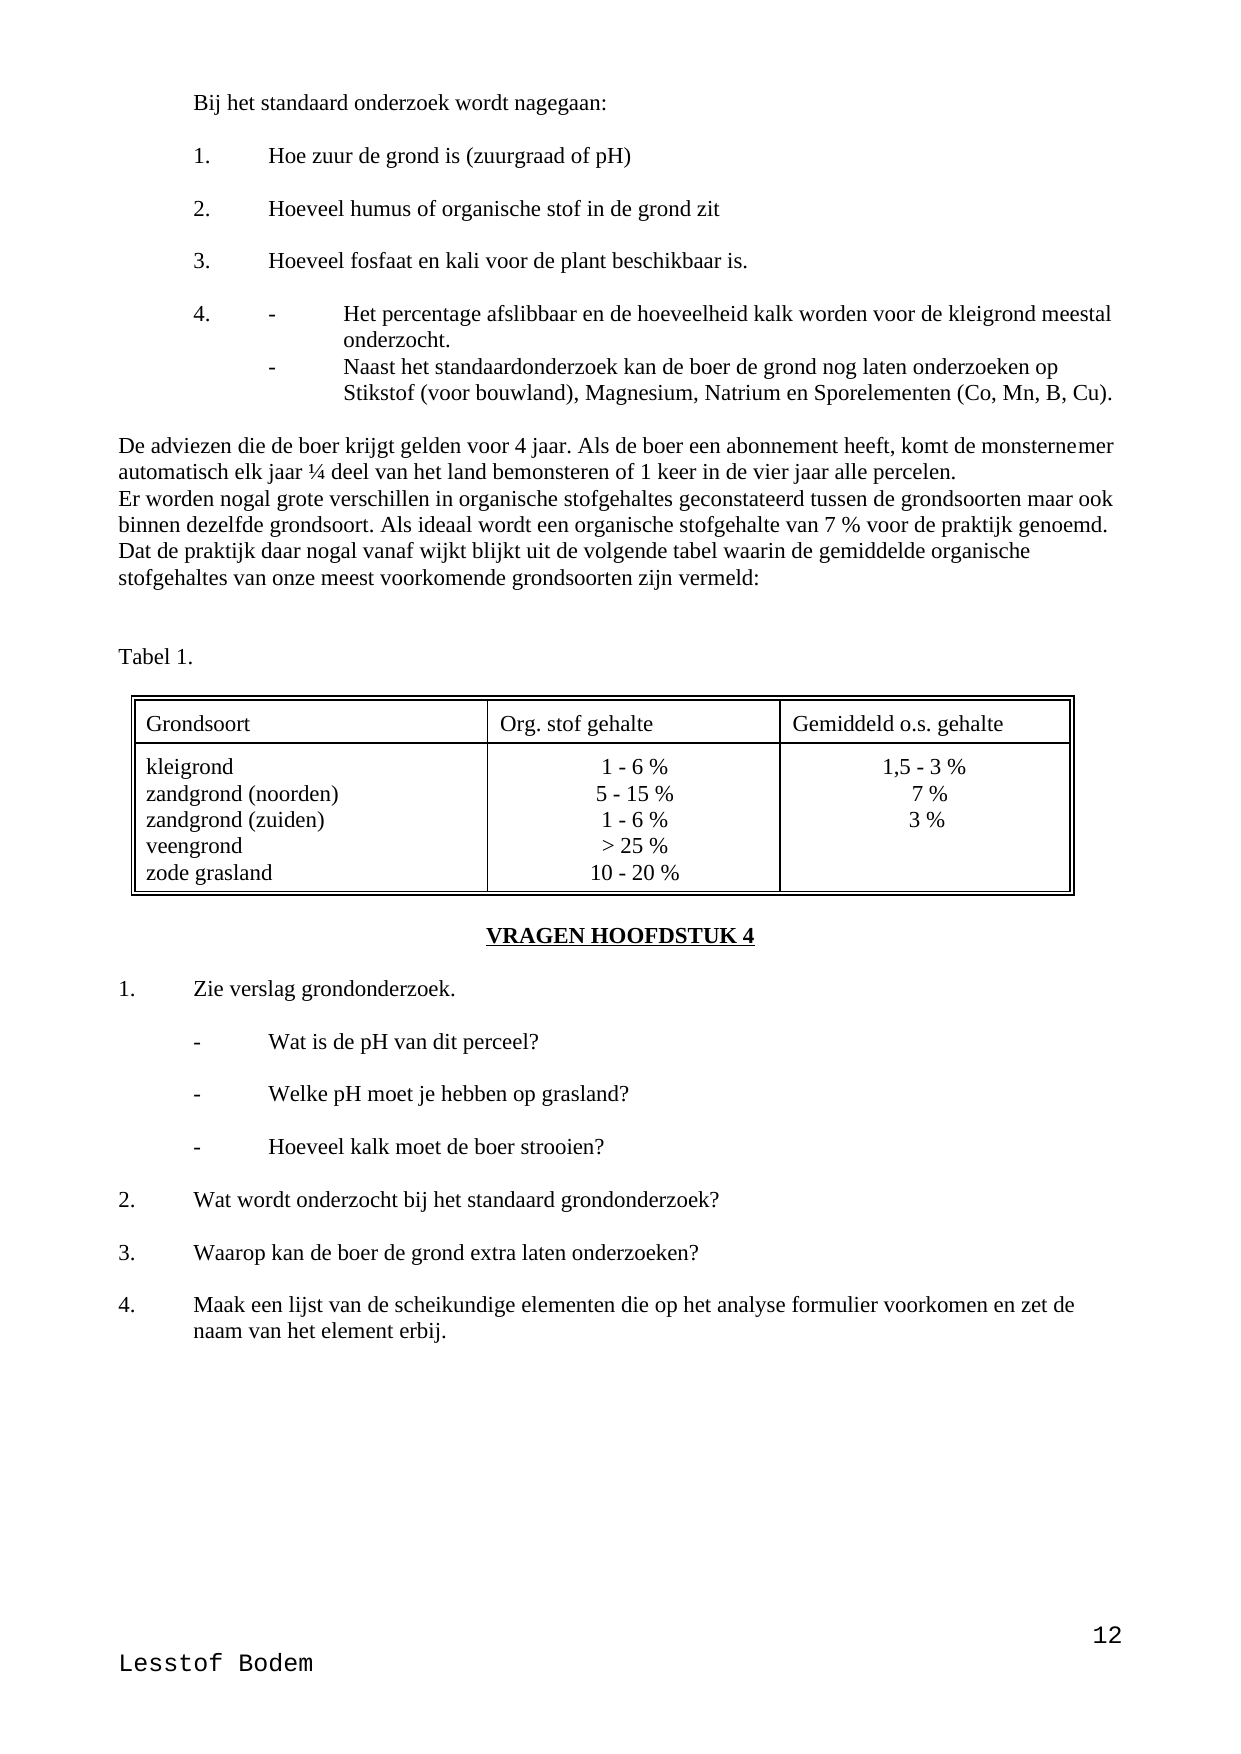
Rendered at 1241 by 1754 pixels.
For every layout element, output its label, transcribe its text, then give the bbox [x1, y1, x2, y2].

text Bij het standaard onderzoek wordt nagegaan: [118, 89, 1122, 116]
text 4. Maak een lijst van de scheikundige elementen die op het analyse formulier voorkomen en zet de naam van het element erbij. [118, 1291, 1122, 1344]
text - Welke pH moet je hebben op grasland? [118, 1080, 1122, 1107]
text Tabel 1. [118, 643, 1122, 669]
table_cell kleigrond zandgrond (noorden) zandgrond (zuiden) veengrond zode grasland [136, 744, 487, 891]
text - Hoeveel kalk moet de boer strooien? [118, 1133, 1122, 1159]
text 3. Waarop kan de boer de grond extra laten onderzoeken? [118, 1238, 1122, 1265]
text - Wat is de pH van dit perceel? [118, 1028, 1122, 1054]
table_header Gemiddeld o.s. gehalte [781, 701, 1069, 742]
text De adviezen die de boer krijgt gelden voor 4 jaar. Als de boer een abonnement heeft, komt de monsternemer automatisch elk jaar ¼ deel van het land bemonsteren of 1 keer in de vier jaar alle percelen. [118, 432, 1122, 484]
text 1. Hoe zuur de grond is (zuurgraad of pH) [118, 142, 1122, 168]
text 2. Wat wordt onderzocht bij het standaard grondonderzoek? [118, 1186, 1122, 1212]
text 2. Hoeveel humus of organische stof in de grond zit [118, 195, 1122, 221]
table_header Grondsoort [136, 701, 487, 742]
text 4. - Het percentage afslibbaar en de hoeveelheid kalk worden voor de kleigrond meestal onderzocht. [118, 300, 1122, 353]
text Er worden nogal grote verschillen in organische stofgehaltes geconstateerd tussen de grondsoorten maar ook binnen dezelfde grondsoort. Als ideaal wordt een organische stofgehalte van 7 % voor de praktijk genoemd. Dat de praktijk daar nogal vanaf wijkt blijkt uit de volgende tabel waarin de gemiddelde organische stofgehaltes van onze meest voorkomende grondsoorten zijn vermeld: [118, 484, 1122, 590]
text 1. Zie verslag grondonderzoek. [118, 975, 1122, 1001]
table_cell 1 - 6 % 5 - 15 % 1 - 6 % > 25 % 10 - 20 % [488, 744, 779, 891]
table_cell 1,5 - 3 % 7 % 3 % [781, 744, 1069, 891]
text 3. Hoeveel fosfaat en kali voor de plant beschikbaar is. [118, 247, 1122, 274]
text - Naast het standaardonderzoek kan de boer de grond nog laten onderzoeken op Stikstof (voor bouwland), Magnesium, Natrium en Sporelementen (Co, Mn, B, Cu). [118, 353, 1122, 406]
table_header Org. stof gehalte [488, 701, 779, 742]
text VRAGEN HOOFDSTUK 4 [118, 922, 1122, 949]
